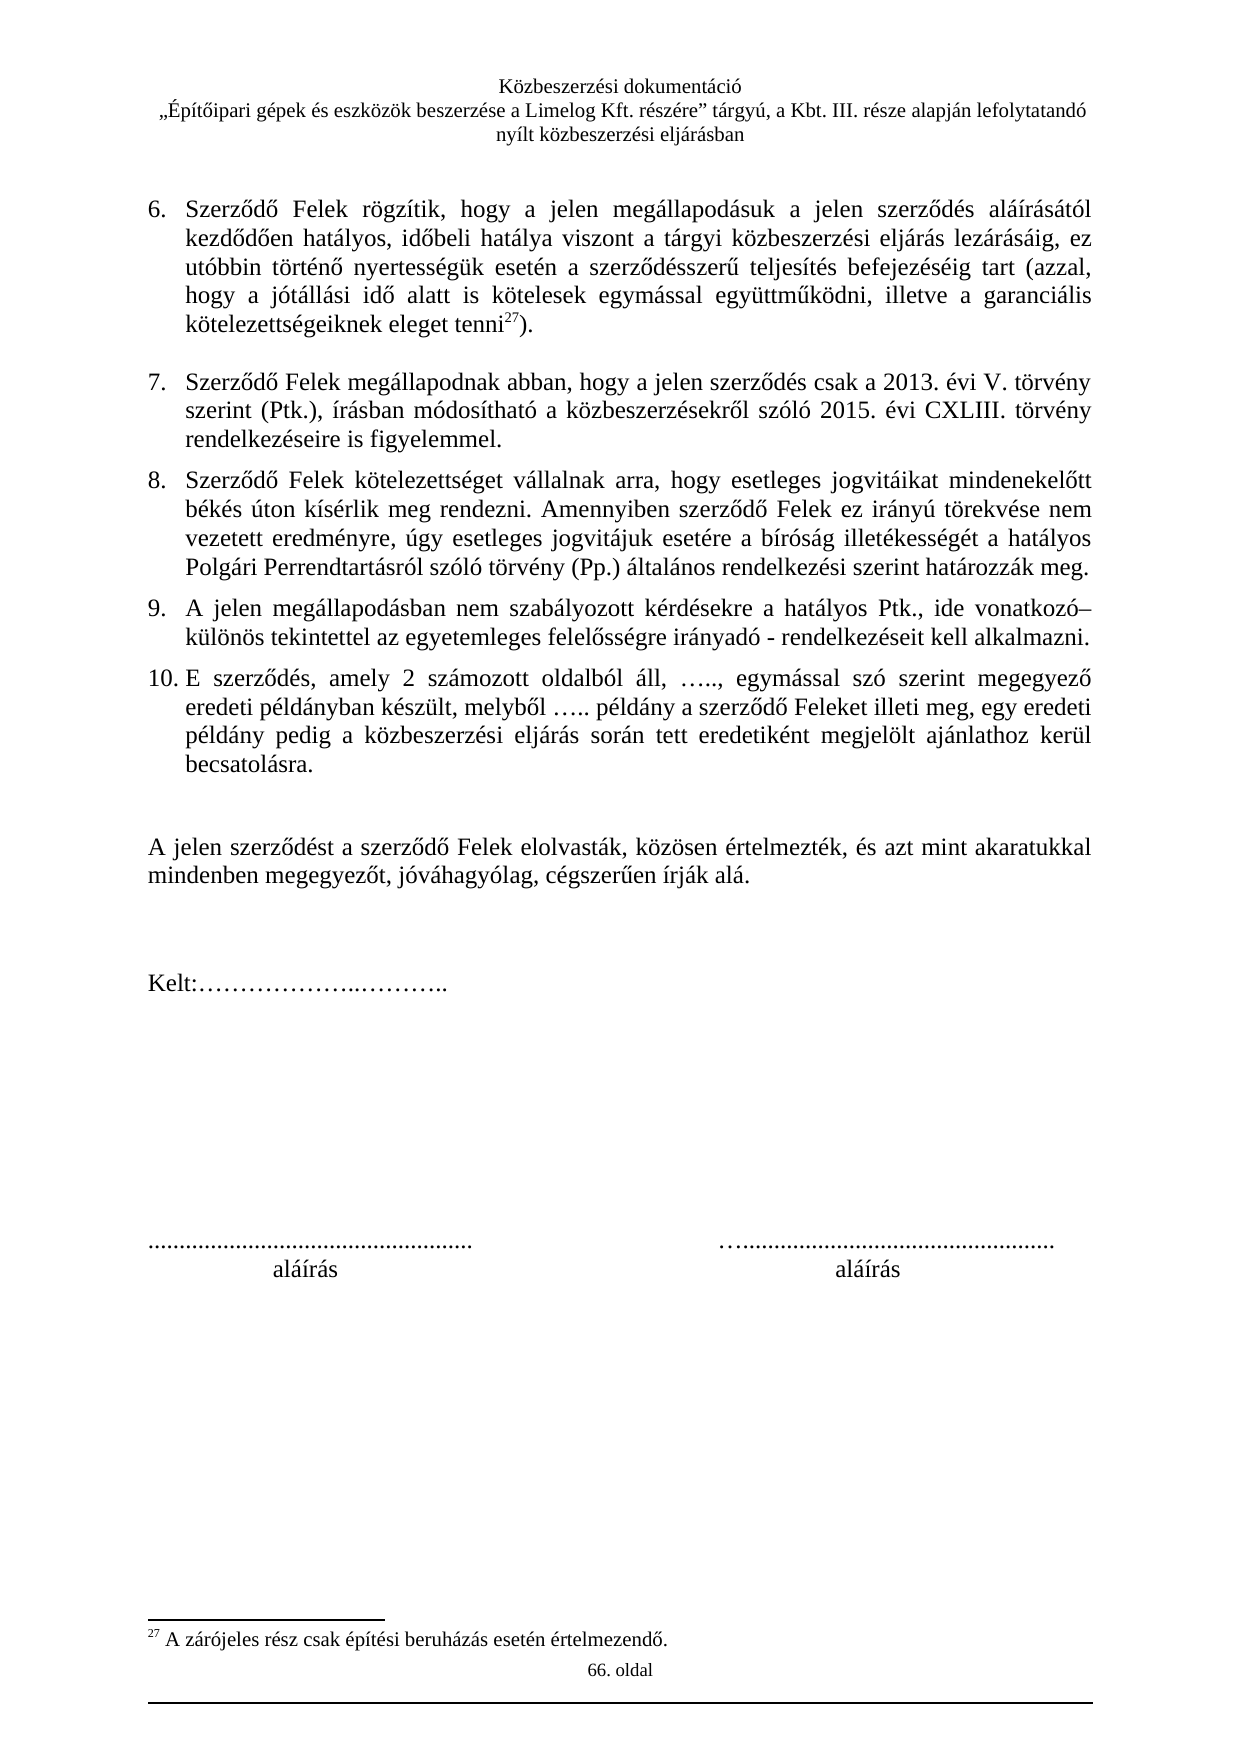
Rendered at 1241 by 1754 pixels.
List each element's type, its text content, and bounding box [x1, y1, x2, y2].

list Szerződő Felek megállapodnak abban, hogy a jelen szerződés csak a 2013. évi V. törvény szerint (Ptk.), írásban módosítható a közbeszerzésekről szóló 2015. évi CXLIII. törvény rendelkezéseire is figyelemmel. [148, 367, 1093, 453]
list E szerződés, amely 2 számozott oldalból áll, ….., egymással szó szerint megegyező eredeti példányban készült, melyből ….. példány a szerződő Feleket illeti meg, egy eredeti példány pedig a közbeszerzési eljárás során tett eredetiként megjelölt ajánlathoz kerül becsatolásra. [148, 663, 1093, 778]
text aláírás aláírás [148, 1254, 1093, 1283]
text .................................................... ….................................................. [148, 1225, 1093, 1254]
list Szerződő Felek rögzítik, hogy a jelen megállapodásuk a jelen szerződés aláírásától kezdődően hatályos, időbeli hatálya viszont a tárgyi közbeszerzési eljárás lezárásáig, ez utóbbin történő nyertességük esetén a szerződésszerű teljesítés befejezéséig tart (azzal, hogy a jótállási idő alatt is kötelesek egymással együttműködni, illetve a garanciális kötelezettségeiknek eleget tenni). [148, 194, 1093, 338]
list Szerződő Felek kötelezettséget vállalnak arra, hogy esetleges jogvitáikat mindenekelőtt békés úton kísérlik meg rendezni. Amennyiben szerződő Felek ez irányú törekvése nem vezetett eredményre, úgy esetleges jogvitájuk esetére a bíróság illetékességét a hatályos Polgári Perrendtartásról szóló törvény (Pp.) általános rendelkezési szerint határozzák meg. [148, 465, 1093, 580]
text A jelen szerződést a szerződő Felek elolvasták, közösen értelmezték, és azt mint akaratukkal mindenben megegyezőt, jóváhagyólag, cégszerűen írják alá. [148, 832, 1093, 889]
text Kelt:………………..……….. [148, 968, 1093, 997]
list A jelen megállapodásban nem szabályozott kérdésekre a hatályos Ptk., ide vonatkozó– különös tekintettel az egyetemleges felelősségre irányadó - rendelkezéseit kell alkalmazni. [148, 593, 1093, 650]
